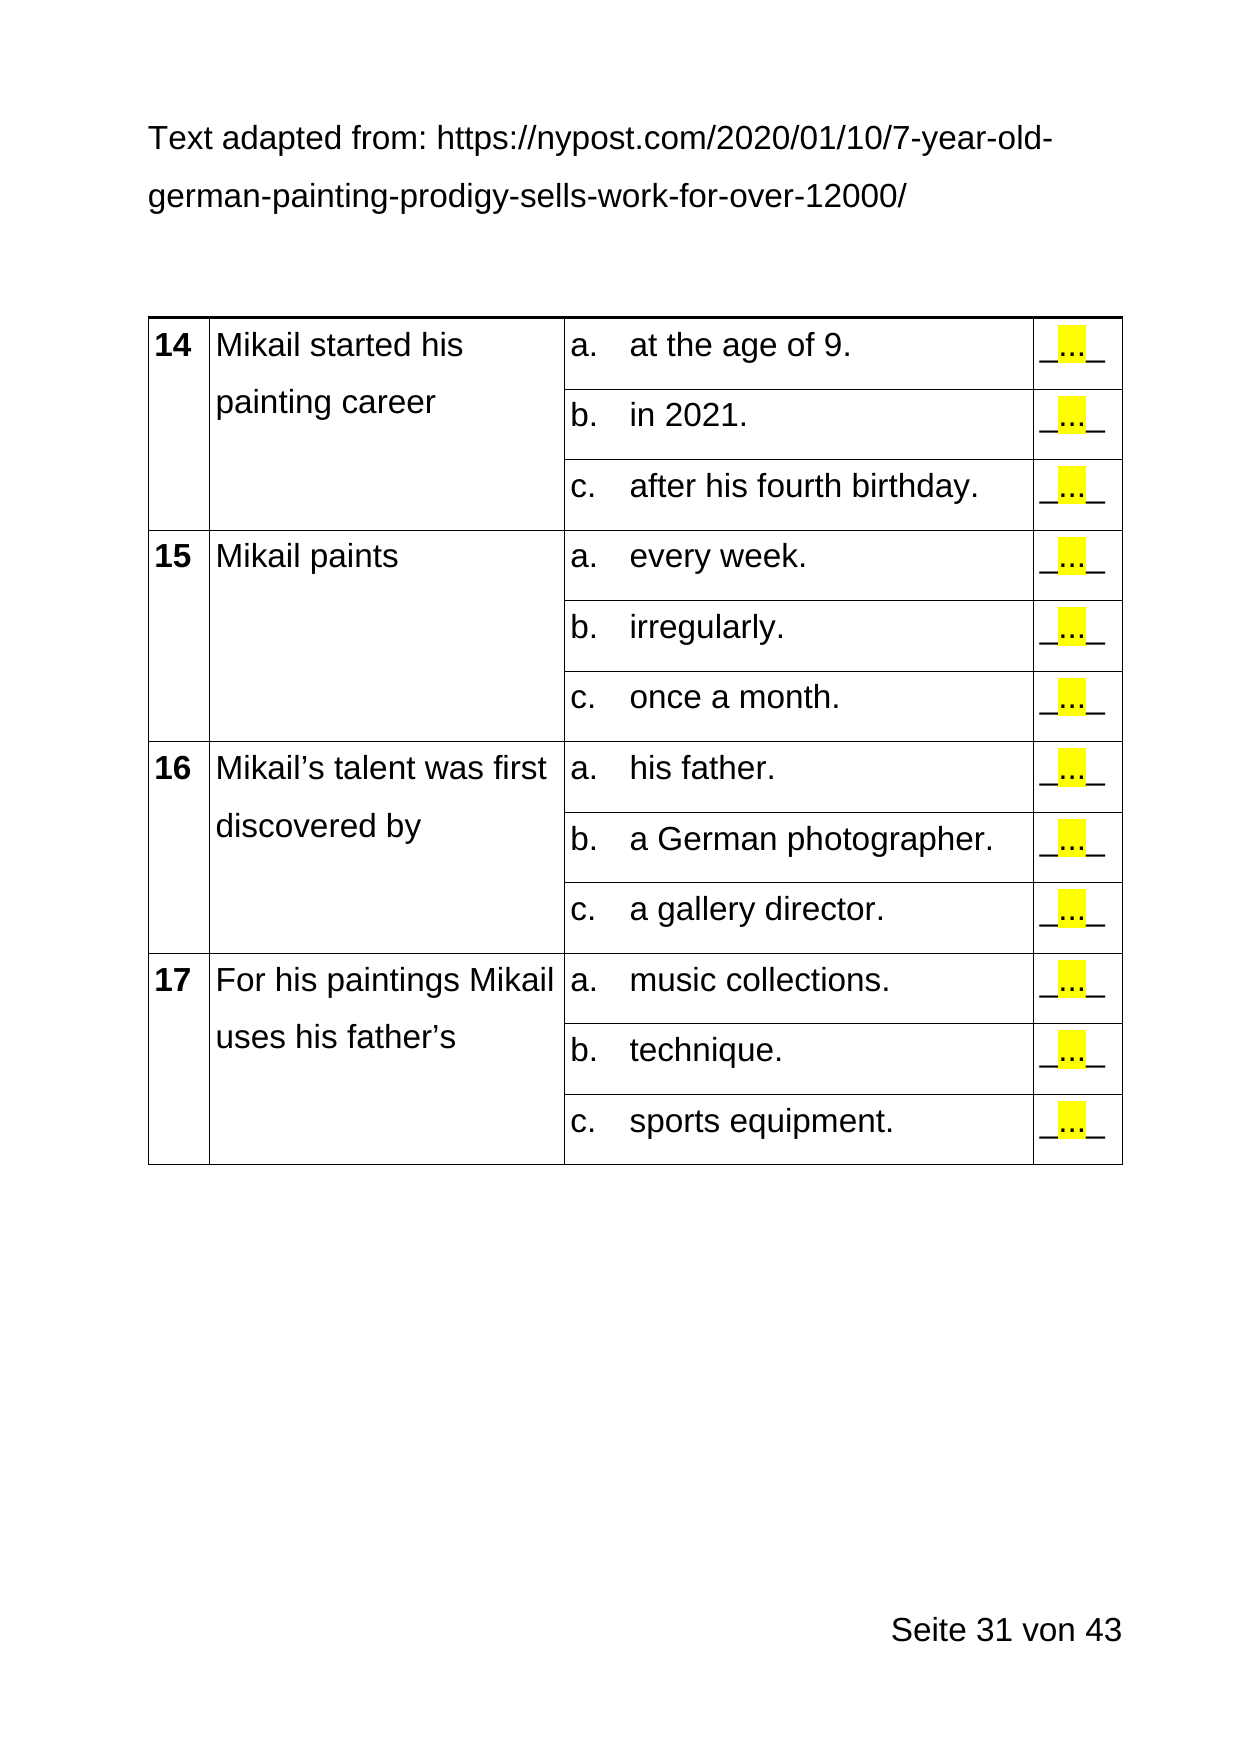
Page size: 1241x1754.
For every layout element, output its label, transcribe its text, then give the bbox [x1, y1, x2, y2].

table_cell _..._ [1034, 672, 1122, 741]
table_header 14 [149, 319, 209, 529]
table_cell _..._ [1034, 1024, 1122, 1094]
table_cell b. in 2021. [565, 390, 1033, 459]
table_cell c. sports equipment. [565, 1095, 1033, 1164]
table_header _..._ [1034, 319, 1122, 388]
table_cell _..._ [1034, 601, 1122, 671]
table_cell a. his father. [565, 742, 1033, 812]
table_cell _..._ [1034, 1095, 1122, 1164]
table_cell _..._ [1034, 883, 1122, 953]
table_cell Mikail’s talent was first discovered by [210, 742, 564, 953]
table_cell c. after his fourth birthday. [565, 460, 1033, 529]
table_cell 16 [149, 742, 209, 953]
table_cell c. once a month. [565, 672, 1033, 741]
table_cell _..._ [1034, 531, 1122, 600]
table_cell Mikail paints [210, 531, 564, 741]
table_cell _..._ [1034, 742, 1122, 812]
table_cell a. music collections. [565, 954, 1033, 1023]
table_cell 17 [149, 954, 209, 1164]
table_cell _..._ [1034, 390, 1122, 459]
text Text adapted from: https://nypost.com/2020/01/10/7-year-old-german-painting-prodigy-sells-work-for-over-12000/ [148, 118, 1122, 214]
table_cell b. a German photographer. [565, 813, 1033, 882]
table_cell _..._ [1034, 954, 1122, 1023]
table_cell _..._ [1034, 813, 1122, 882]
table_cell 15 [149, 531, 209, 741]
table_cell _..._ [1034, 460, 1122, 529]
table_cell a. every week. [565, 531, 1033, 600]
table_header a. at the age of 9. [565, 319, 1033, 388]
table_cell c. a gallery director. [565, 883, 1033, 953]
table_header Mikail started his painting career [210, 319, 564, 529]
table_cell b. technique. [565, 1024, 1033, 1094]
table_cell b. irregularly. [565, 601, 1033, 671]
table_cell For his paintings Mikail uses his father’s [210, 954, 564, 1164]
